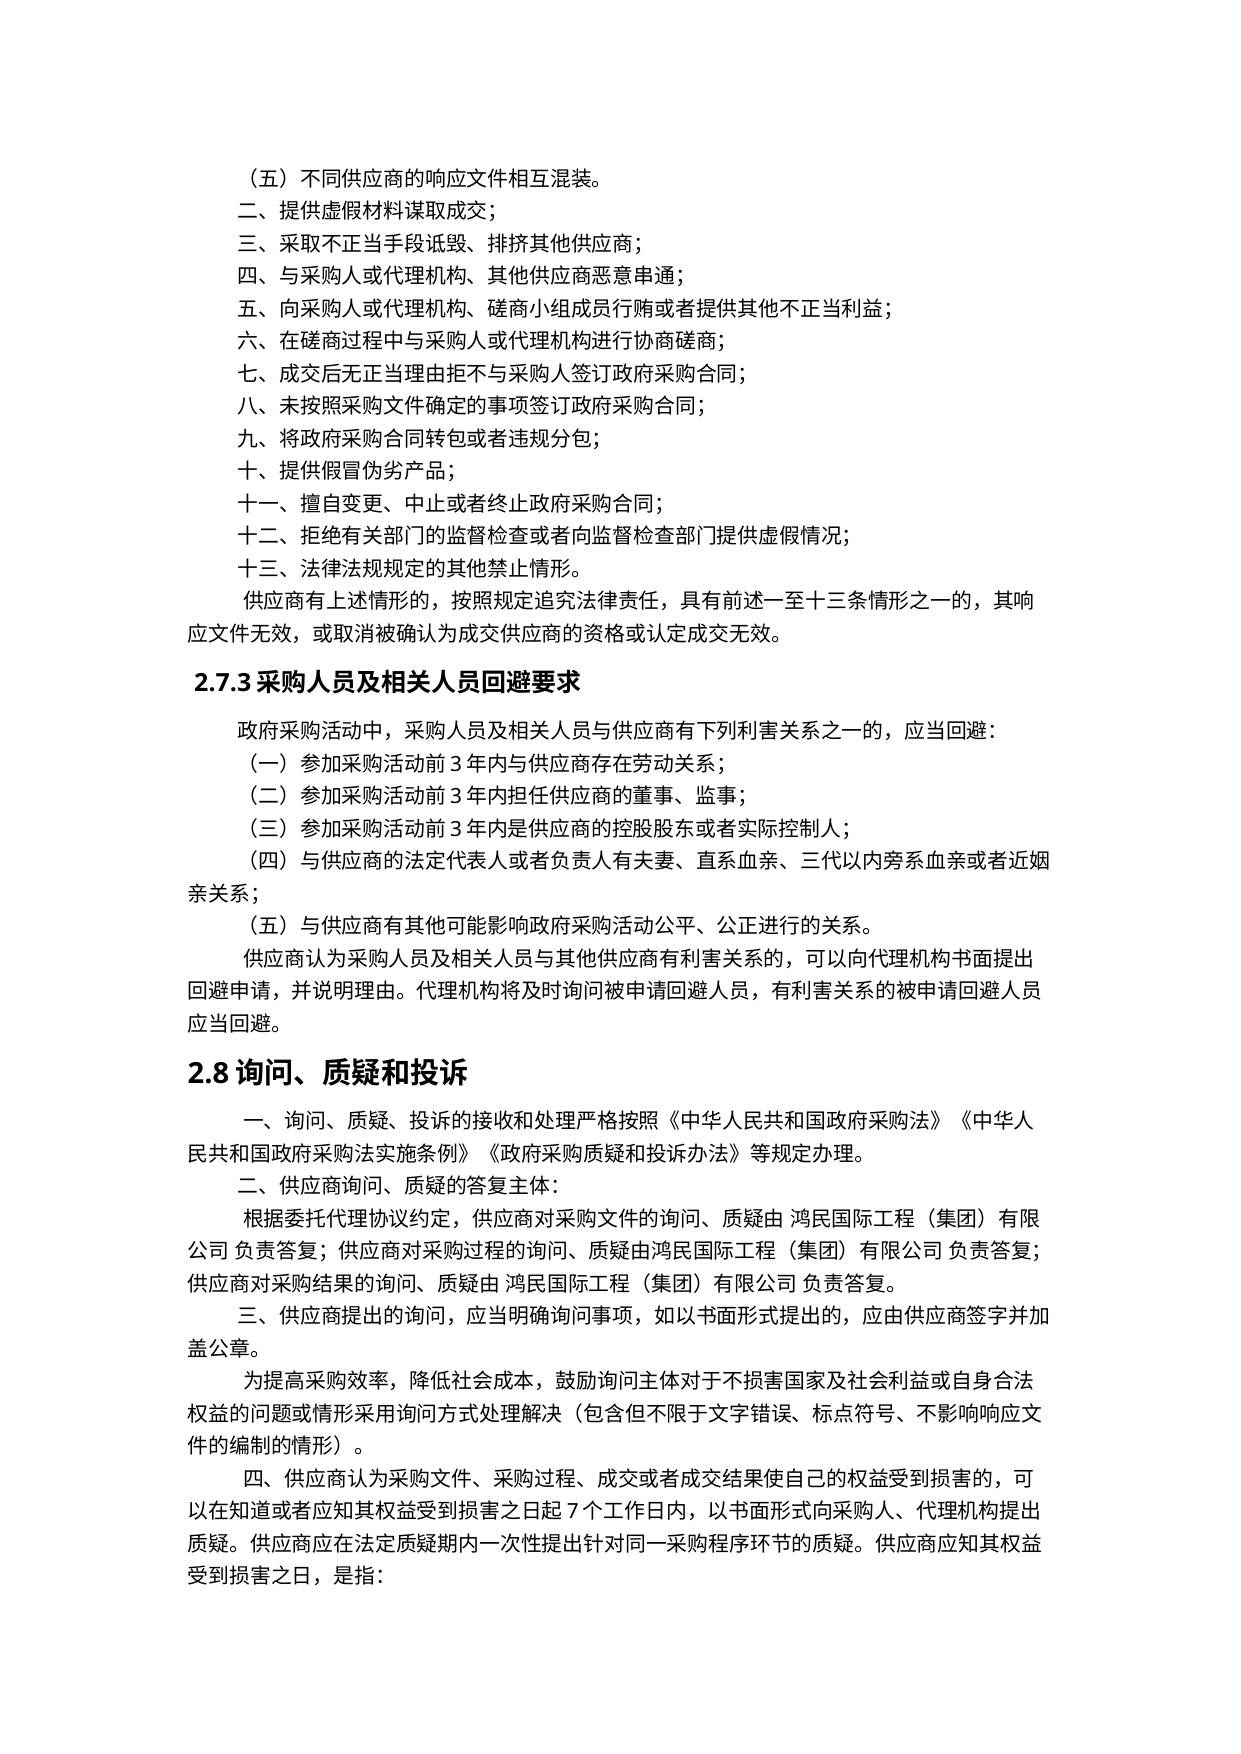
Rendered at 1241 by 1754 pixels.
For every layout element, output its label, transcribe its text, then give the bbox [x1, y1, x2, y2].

text 三、采取不正当手段诋毁、排挤其他供应商； [187, 227, 1053, 259]
text 三、供应商提出的询问，应当明确询问事项，如以书面形式提出的，应由供应商签字并加盖公章。 [187, 1299, 1053, 1364]
text 五、向采购人或代理机构、磋商小组成员行贿或者提供其他不正当利益； [187, 292, 1053, 324]
text 十三、法律法规规定的其他禁止情形。 [187, 552, 1053, 584]
text 2.7.3采购人员及相关人员回避要求 [187, 649, 1053, 714]
text （四）与供应商的法定代表人或者负责人有夫妻、直系血亲、三代以内旁系血亲或者近姻亲关系； [187, 844, 1053, 909]
text 根据委托代理协议约定，供应商对采购文件的询问、质疑由 鸿民国际工程（集团）有限公司 负责答复；供应商对采购过程的询问、质疑由鸿民国际工程（集团）有限公司 负责答复；供应商对采购结果的询问、质疑由 鸿民国际工程（集团）有限公司 负责答复。 [187, 1202, 1053, 1299]
text 二、提供虚假材料谋取成交； [187, 194, 1053, 227]
text 八、未按照采购文件确定的事项签订政府采购合同； [187, 389, 1053, 422]
text 二、供应商询问、质疑的答复主体： [187, 1169, 1053, 1202]
text 九、将政府采购合同转包或者违规分包； [187, 422, 1053, 454]
text 七、成交后无正当理由拒不与采购人签订政府采购合同； [187, 357, 1053, 389]
text 十、提供假冒伪劣产品； [187, 454, 1053, 487]
text （一）参加采购活动前3年内与供应商存在劳动关系； [187, 747, 1053, 779]
text 供应商有上述情形的，按照规定追究法律责任，具有前述一至十三条情形之一的，其响应文件无效，或取消被确认为成交供应商的资格或认定成交无效。 [187, 584, 1053, 649]
text 一、询问、质疑、投诉的接收和处理严格按照《中华人民共和国政府采购法》《中华人民共和国政府采购法实施条例》《政府采购质疑和投诉办法》等规定办理。 [187, 1104, 1053, 1169]
text 供应商认为采购人员及相关人员与其他供应商有利害关系的，可以向代理机构书面提出回避申请，并说明理由。代理机构将及时询问被申请回避人员，有利害关系的被申请回避人员应当回避。 [187, 942, 1053, 1039]
text 十一、擅自变更、中止或者终止政府采购合同； [187, 487, 1053, 519]
text （三）参加采购活动前3年内是供应商的控股股东或者实际控制人； [187, 812, 1053, 844]
text 四、供应商认为采购文件、采购过程、成交或者成交结果使自己的权益受到损害的，可以在知道或者应知其权益受到损害之日起7个工作日内，以书面形式向采购人、代理机构提出质疑。供应商应在法定质疑期内一次性提出针对同一采购程序环节的质疑。供应商应知其权益受到损害之日，是指： [187, 1462, 1053, 1592]
text （五）不同供应商的响应文件相互混装。 [187, 162, 1053, 194]
text 为提高采购效率，降低社会成本，鼓励询问主体对于不损害国家及社会利益或自身合法权益的问题或情形采用询问方式处理解决（包含但不限于文字错误、标点符号、不影响响应文件的编制的情形）。 [187, 1364, 1053, 1462]
text 2.8询问、质疑和投诉 [187, 1039, 1053, 1104]
text 四、与采购人或代理机构、其他供应商恶意串通； [187, 259, 1053, 292]
text （二）参加采购活动前3年内担任供应商的董事、监事； [187, 779, 1053, 812]
text 十二、拒绝有关部门的监督检查或者向监督检查部门提供虚假情况； [187, 519, 1053, 552]
text 六、在磋商过程中与采购人或代理机构进行协商磋商； [187, 324, 1053, 357]
text （五）与供应商有其他可能影响政府采购活动公平、公正进行的关系。 [187, 909, 1053, 942]
text 政府采购活动中，采购人员及相关人员与供应商有下列利害关系之一的，应当回避： [187, 714, 1053, 747]
